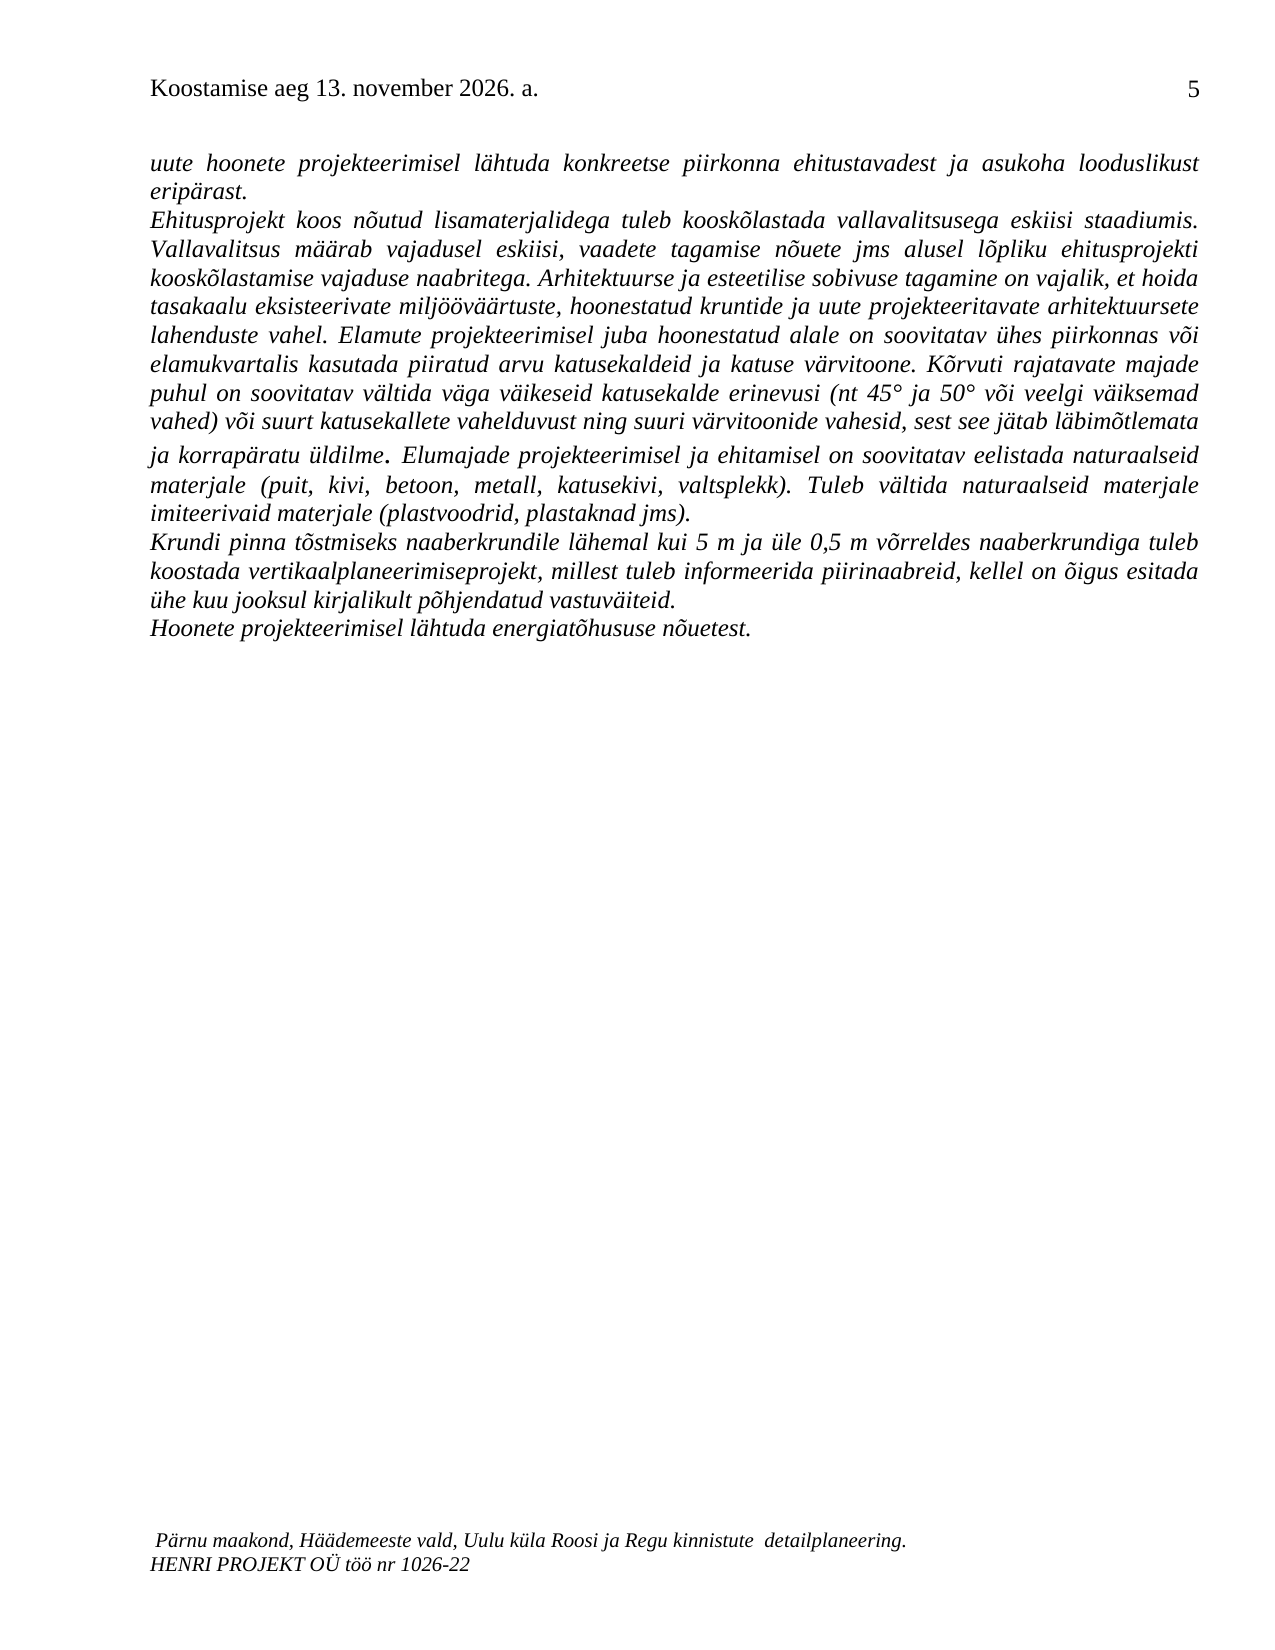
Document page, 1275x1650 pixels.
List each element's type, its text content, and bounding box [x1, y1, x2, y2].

text Hoonete projekteerimisel lähtuda energiatõhususe nõuetest. [150, 613, 1200, 642]
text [150, 148, 1200, 205]
text Ehitusprojekt koos nõutud lisamaterjalidega tuleb kooskõlastada vallavalitsusega eskiisi staadiumis. Vallavalitsus määrab vajadusel eskiisi, vaadete tagamise nõuete jms alusel lõpliku ehitusprojekti kooskõlastamise vajaduse naabritega. Arhitektuurse ja esteetilise sobivuse tagamine on vajalik, et hoida tasakaalu eksisteerivate miljööväärtuste, hoonestatud kruntide ja uute projekteeritavate arhitektuursete lahenduste vahel. Elamute projekteerimisel juba hoonestatud alale on soovitatav ühes piirkonnas või elamukvartalis kasutada piiratud arvu katusekaldeid ja katuse värvitoone. Kõrvuti rajatavate majade puhul on soovitatav vältida väga väikeseid katusekalde erinevusi (nt 45° ja 50° või veelgi väiksemad vahed) või suurt katusekallete vahelduvust ning suuri värvitoonide vahesid, sest see jätab läbimõtlemata ja korrapäratu üldilme. Elumajade projekteerimisel ja ehitamisel on soovitatav eelistada naturaalseid materjale (puit, kivi, betoon, metall, katusekivi, valtsplekk). Tuleb vältida naturaalseid materjale imiteerivaid materjale (plastvoodrid, plastaknad jms). [150, 205, 1200, 527]
text Krundi pinna tõstmiseks naaberkrundile lähemal kui 5 m ja üle 0,5 m võrreldes naaberkrundiga tuleb koostada vertikaalplaneerimiseprojekt, millest tuleb informeerida piirinaabreid, kellel on õigus esitada ühe kuu jooksul kirjalikult põhjendatud vastuväiteid. [150, 527, 1200, 613]
